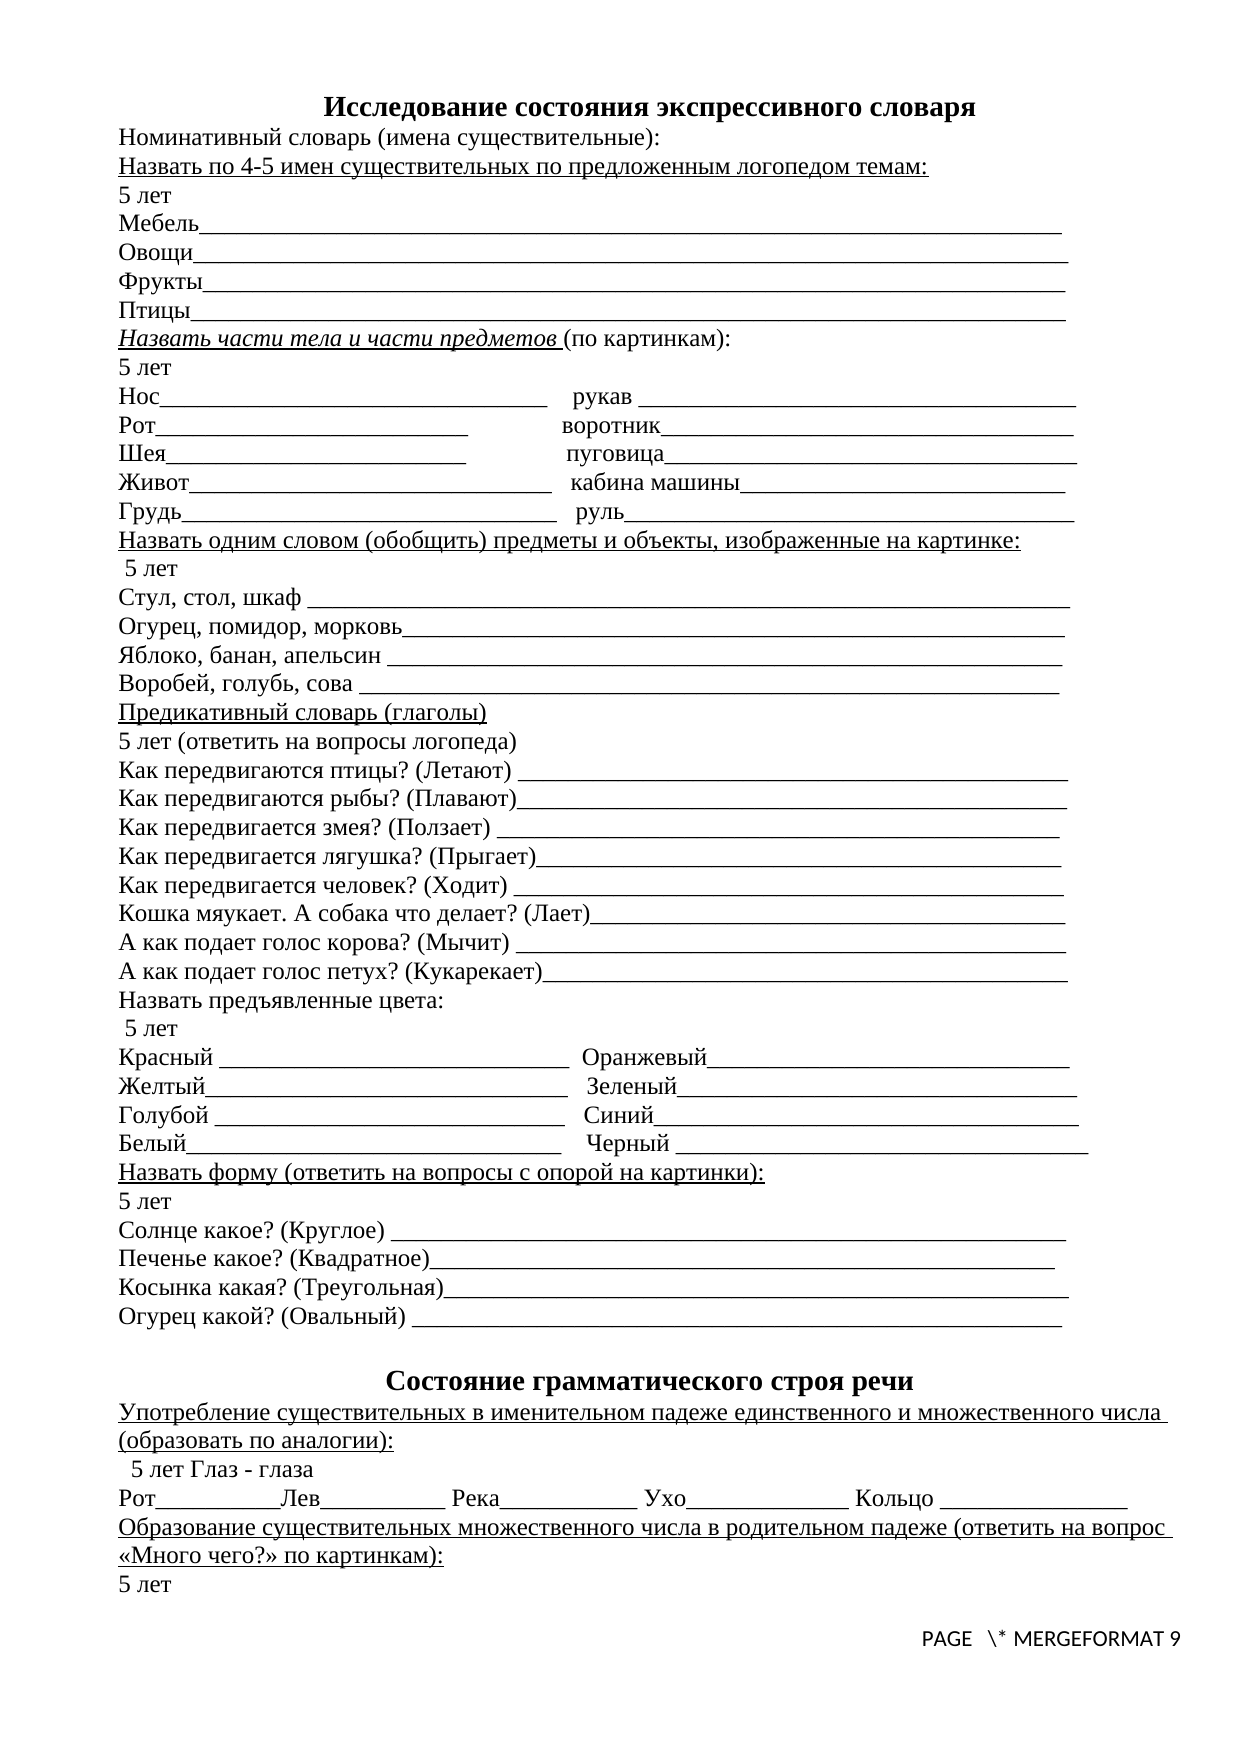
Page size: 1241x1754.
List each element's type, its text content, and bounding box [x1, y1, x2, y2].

text Печенье какое? (Квадратное)__________________________________________________ [118, 1243, 1181, 1272]
text Как передвигается лягушка? (Прыгает)__________________________________________ [118, 841, 1181, 870]
text 5 лет (ответить на вопросы логопеда) [118, 726, 1181, 755]
text Нос_______________________________ рукав ___________________________________ [118, 381, 1181, 410]
text Голубой ____________________________ Синий__________________________________ [118, 1100, 1181, 1128]
text 5 лет [118, 1013, 1181, 1042]
text Как передвигается человек? (Ходит) ____________________________________________ [118, 870, 1181, 898]
text Птицы______________________________________________________________________ [118, 295, 1181, 323]
text Овощи______________________________________________________________________ [118, 237, 1181, 266]
text 5 лет [118, 553, 1181, 582]
text Мебель_____________________________________________________________________ [118, 208, 1181, 237]
text Стул, стол, шкаф _____________________________________________________________ [118, 582, 1181, 611]
text Как передвигаются птицы? (Летают) ____________________________________________ [118, 755, 1181, 783]
text 5 лет [118, 352, 1181, 381]
text 5 лет [118, 1569, 1181, 1598]
text Солнце какое? (Круглое) ______________________________________________________ [118, 1215, 1181, 1243]
text Состояние грамматического строя речи [118, 1363, 1181, 1397]
text Косынка какая? (Треугольная)__________________________________________________ [118, 1272, 1181, 1301]
text Употребление существительных в именительном падеже единственного и множественного числа (образовать по аналогии): [118, 1397, 1181, 1454]
text Грудь______________________________ руль____________________________________ [118, 496, 1181, 525]
text А как подает голос петух? (Кукарекает)__________________________________________ [118, 956, 1181, 985]
text Яблоко, банан, апельсин ______________________________________________________ [118, 640, 1181, 668]
text Образование существительных множественного числа в родительном падеже (ответить на вопрос «Много чего?» по картинкам): [118, 1512, 1181, 1569]
text 5 лет [118, 180, 1181, 208]
text Белый______________________________ Черный _________________________________ [118, 1128, 1181, 1157]
text Как передвигается змея? (Ползает) _____________________________________________ [118, 812, 1181, 841]
text Назвать предъявленные цвета: [118, 985, 1181, 1013]
text Живот_____________________________ кабина машины__________________________ [118, 467, 1181, 496]
text Красный ____________________________ Оранжевый_____________________________ Желтый_____________________________ Зеленый________________________________ [118, 1042, 1181, 1100]
text Назвать одним словом (обобщить) предметы и объекты, изображенные на картинке: [118, 525, 1181, 553]
text Фрукты_____________________________________________________________________ [118, 266, 1181, 295]
text Огурец какой? (Овальный) ____________________________________________________ [118, 1301, 1181, 1330]
text 5 лет [118, 1186, 1181, 1215]
text Назвать по 4-5 имен существительных по предложенным логопедом темам: [118, 151, 1181, 180]
text Рот__________Лев__________ Река___________ Ухо_____________ Кольцо _______________ [118, 1483, 1181, 1512]
text А как подает голос корова? (Мычит) ____________________________________________ [118, 927, 1181, 956]
text Назвать части тела и части предметов (по картинкам): [118, 323, 1181, 352]
text Исследование состояния экспрессивного словаря [118, 89, 1181, 122]
text Номинативный словарь (имена существительные): [118, 122, 1181, 151]
text 5 лет Глаз - глаза [118, 1454, 1181, 1483]
text Воробей, голубь, сова ________________________________________________________ [118, 668, 1181, 697]
text Огурец, помидор, морковь_____________________________________________________ [118, 611, 1181, 640]
text Назвать форму (ответить на вопросы с опорой на картинки): [118, 1157, 1181, 1186]
text Как передвигаются рыбы? (Плавают)____________________________________________ [118, 783, 1181, 812]
text Предикативный словарь (глаголы) [118, 697, 1181, 726]
text Кошка мяукает. А собака что делает? (Лает)______________________________________ [118, 898, 1181, 927]
text Шея________________________ пуговица_________________________________ [118, 438, 1181, 467]
text Рот_________________________ воротник_________________________________ [118, 410, 1181, 438]
